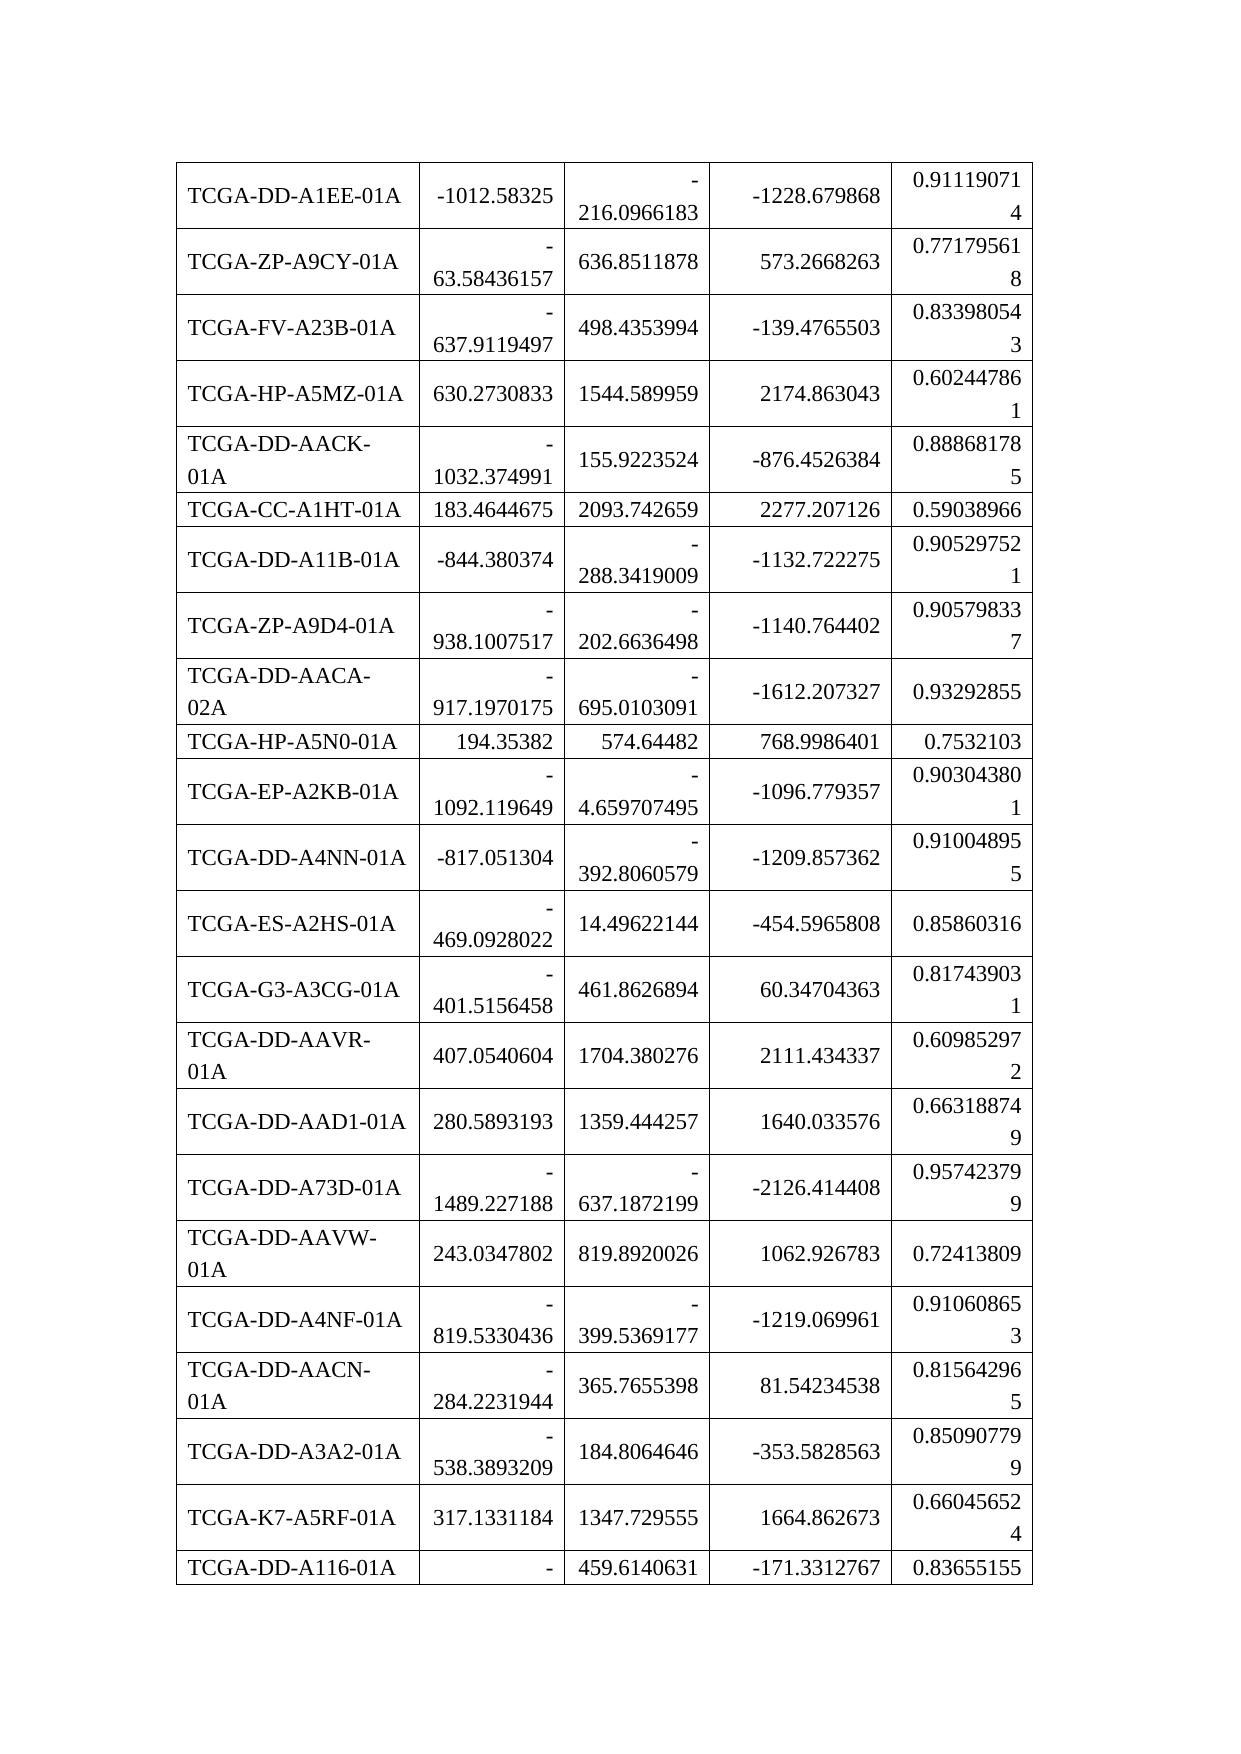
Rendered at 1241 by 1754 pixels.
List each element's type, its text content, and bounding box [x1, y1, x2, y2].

table_cell 0.833980543 [892, 295, 1032, 360]
table_cell 498.4353994 [565, 295, 709, 360]
table_cell 155.9223524 [565, 427, 709, 492]
table_cell 183.4644675 [420, 493, 564, 526]
table_cell 0.910608653 [892, 1287, 1032, 1352]
table_cell 243.0347802 [420, 1221, 564, 1286]
table_cell TCGA-G3-A3CG-01A [177, 957, 419, 1022]
table_cell TCGA-DD-AAVR-01A [177, 1023, 419, 1088]
table_cell 768.9986401 [710, 725, 891, 757]
table_cell 574.64482 [565, 725, 709, 757]
table_cell TCGA-DD-A11B-01A [177, 527, 419, 592]
table_cell 1062.926783 [710, 1221, 891, 1286]
table_cell TCGA-DD-AAVW-01A [177, 1221, 419, 1286]
table_cell -1228.679868 [710, 163, 891, 228]
table_cell 819.8920026 [565, 1221, 709, 1286]
table_cell 0.815642965 [892, 1353, 1032, 1418]
table_cell TCGA-ZP-A9D4-01A [177, 593, 419, 658]
table_cell -1219.069961 [710, 1287, 891, 1352]
table_cell 184.8064646 [565, 1419, 709, 1484]
table_cell -819.5330436 [420, 1287, 564, 1352]
table_cell 280.5893193 [420, 1089, 564, 1154]
table_cell -284.2231944 [420, 1353, 564, 1418]
table_cell 14.49622144 [565, 891, 709, 956]
table_cell 365.7655398 [565, 1353, 709, 1418]
table_cell -1140.764402 [710, 593, 891, 658]
table_cell 0.957423799 [892, 1155, 1032, 1220]
table_cell -1092.119649 [420, 759, 564, 823]
table_cell -630.9453397 [420, 1551, 564, 1583]
table_cell 1664.862673 [710, 1485, 891, 1550]
table_cell -469.0928022 [420, 891, 564, 956]
table_cell -454.5965808 [710, 891, 891, 956]
table_cell TCGA-HP-A5MZ-01A [177, 361, 419, 426]
table_cell -917.1970175 [420, 659, 564, 724]
table_cell -938.1007517 [420, 593, 564, 658]
table_cell 0.911190714 [892, 163, 1032, 228]
table_cell TCGA-DD-AAD1-01A [177, 1089, 419, 1154]
table_cell -171.3312767 [710, 1551, 891, 1583]
table_cell TCGA-DD-A3A2-01A [177, 1419, 419, 1484]
table_cell 0.850907799 [892, 1419, 1032, 1484]
table_cell 0.609852972 [892, 1023, 1032, 1088]
table_cell -1012.58325 [420, 163, 564, 228]
table_cell -817.051304 [420, 825, 564, 889]
table_cell -1032.374991 [420, 427, 564, 492]
table_cell -876.4526384 [710, 427, 891, 492]
table_cell 0.602447861 [892, 361, 1032, 426]
table_cell -1612.207327 [710, 659, 891, 724]
table_cell 0.663188749 [892, 1089, 1032, 1154]
table_cell 0.72413809 [892, 1221, 1032, 1286]
table_cell -1096.779357 [710, 759, 891, 823]
table_cell 0.888681785 [892, 427, 1032, 492]
table_cell 0.59038966 [892, 493, 1032, 526]
table_cell 0.660456524 [892, 1485, 1032, 1550]
table_cell -695.0103091 [565, 659, 709, 724]
table_cell TCGA-EP-A2KB-01A [177, 759, 419, 823]
table_cell 317.1331184 [420, 1485, 564, 1550]
table_cell TCGA-ES-A2HS-01A [177, 891, 419, 956]
table_cell TCGA-DD-A116-01A [177, 1551, 419, 1583]
table_cell TCGA-DD-AACN-01A [177, 1353, 419, 1418]
table_cell 407.0540604 [420, 1023, 564, 1088]
table_cell 0.836551551 [892, 1551, 1032, 1583]
table_cell -399.5369177 [565, 1287, 709, 1352]
table_cell -4.659707495 [565, 759, 709, 823]
table_cell 1704.380276 [565, 1023, 709, 1088]
table_cell 2093.742659 [565, 493, 709, 526]
table_cell 81.54234538 [710, 1353, 891, 1418]
table_cell 2174.863043 [710, 361, 891, 426]
table_cell TCGA-DD-A4NN-01A [177, 825, 419, 889]
table_cell 1359.444257 [565, 1089, 709, 1154]
table_cell -353.5828563 [710, 1419, 891, 1484]
table_cell TCGA-CC-A1HT-01A [177, 493, 419, 526]
table_cell TCGA-DD-A1EE-01A [177, 163, 419, 228]
table_cell 1640.033576 [710, 1089, 891, 1154]
table_cell -1132.722275 [710, 527, 891, 592]
table_cell -1489.227188 [420, 1155, 564, 1220]
table_cell -288.3419009 [565, 527, 709, 592]
table_cell 2277.207126 [710, 493, 891, 526]
table_cell -216.0966183 [565, 163, 709, 228]
table_cell 459.6140631 [565, 1551, 709, 1583]
table_cell -538.3893209 [420, 1419, 564, 1484]
table_cell -392.8060579 [565, 825, 709, 889]
table_cell -2126.414408 [710, 1155, 891, 1220]
table_cell -637.1872199 [565, 1155, 709, 1220]
table_cell 0.7532103 [892, 725, 1032, 757]
table_cell TCGA-DD-A73D-01A [177, 1155, 419, 1220]
table_cell TCGA-K7-A5RF-01A [177, 1485, 419, 1550]
table_cell -63.58436157 [420, 229, 564, 294]
table_cell 0.905297521 [892, 527, 1032, 592]
table_cell 0.771795618 [892, 229, 1032, 294]
table_cell -844.380374 [420, 527, 564, 592]
table_cell -637.9119497 [420, 295, 564, 360]
table_cell 0.905798337 [892, 593, 1032, 658]
table_cell 636.8511878 [565, 229, 709, 294]
table_cell TCGA-DD-A4NF-01A [177, 1287, 419, 1352]
table_cell -139.4765503 [710, 295, 891, 360]
table_cell 0.85860316 [892, 891, 1032, 956]
table_cell 194.35382 [420, 725, 564, 757]
table_cell -202.6636498 [565, 593, 709, 658]
table_cell 0.817439031 [892, 957, 1032, 1022]
table_cell TCGA-FV-A23B-01A [177, 295, 419, 360]
table_cell TCGA-DD-AACK-01A [177, 427, 419, 492]
table_cell 1347.729555 [565, 1485, 709, 1550]
table_cell 2111.434337 [710, 1023, 891, 1088]
table_cell 1544.589959 [565, 361, 709, 426]
table_cell -401.5156458 [420, 957, 564, 1022]
table_cell 0.93292855 [892, 659, 1032, 724]
table_cell TCGA-HP-A5N0-01A [177, 725, 419, 757]
table_cell -1209.857362 [710, 825, 891, 889]
table_cell TCGA-DD-AACA-02A [177, 659, 419, 724]
table_cell 0.910048955 [892, 825, 1032, 889]
table_cell 461.8626894 [565, 957, 709, 1022]
table_cell 0.903043801 [892, 759, 1032, 823]
table_cell 60.34704363 [710, 957, 891, 1022]
table_cell 573.2668263 [710, 229, 891, 294]
table_cell 630.2730833 [420, 361, 564, 426]
table_cell TCGA-ZP-A9CY-01A [177, 229, 419, 294]
